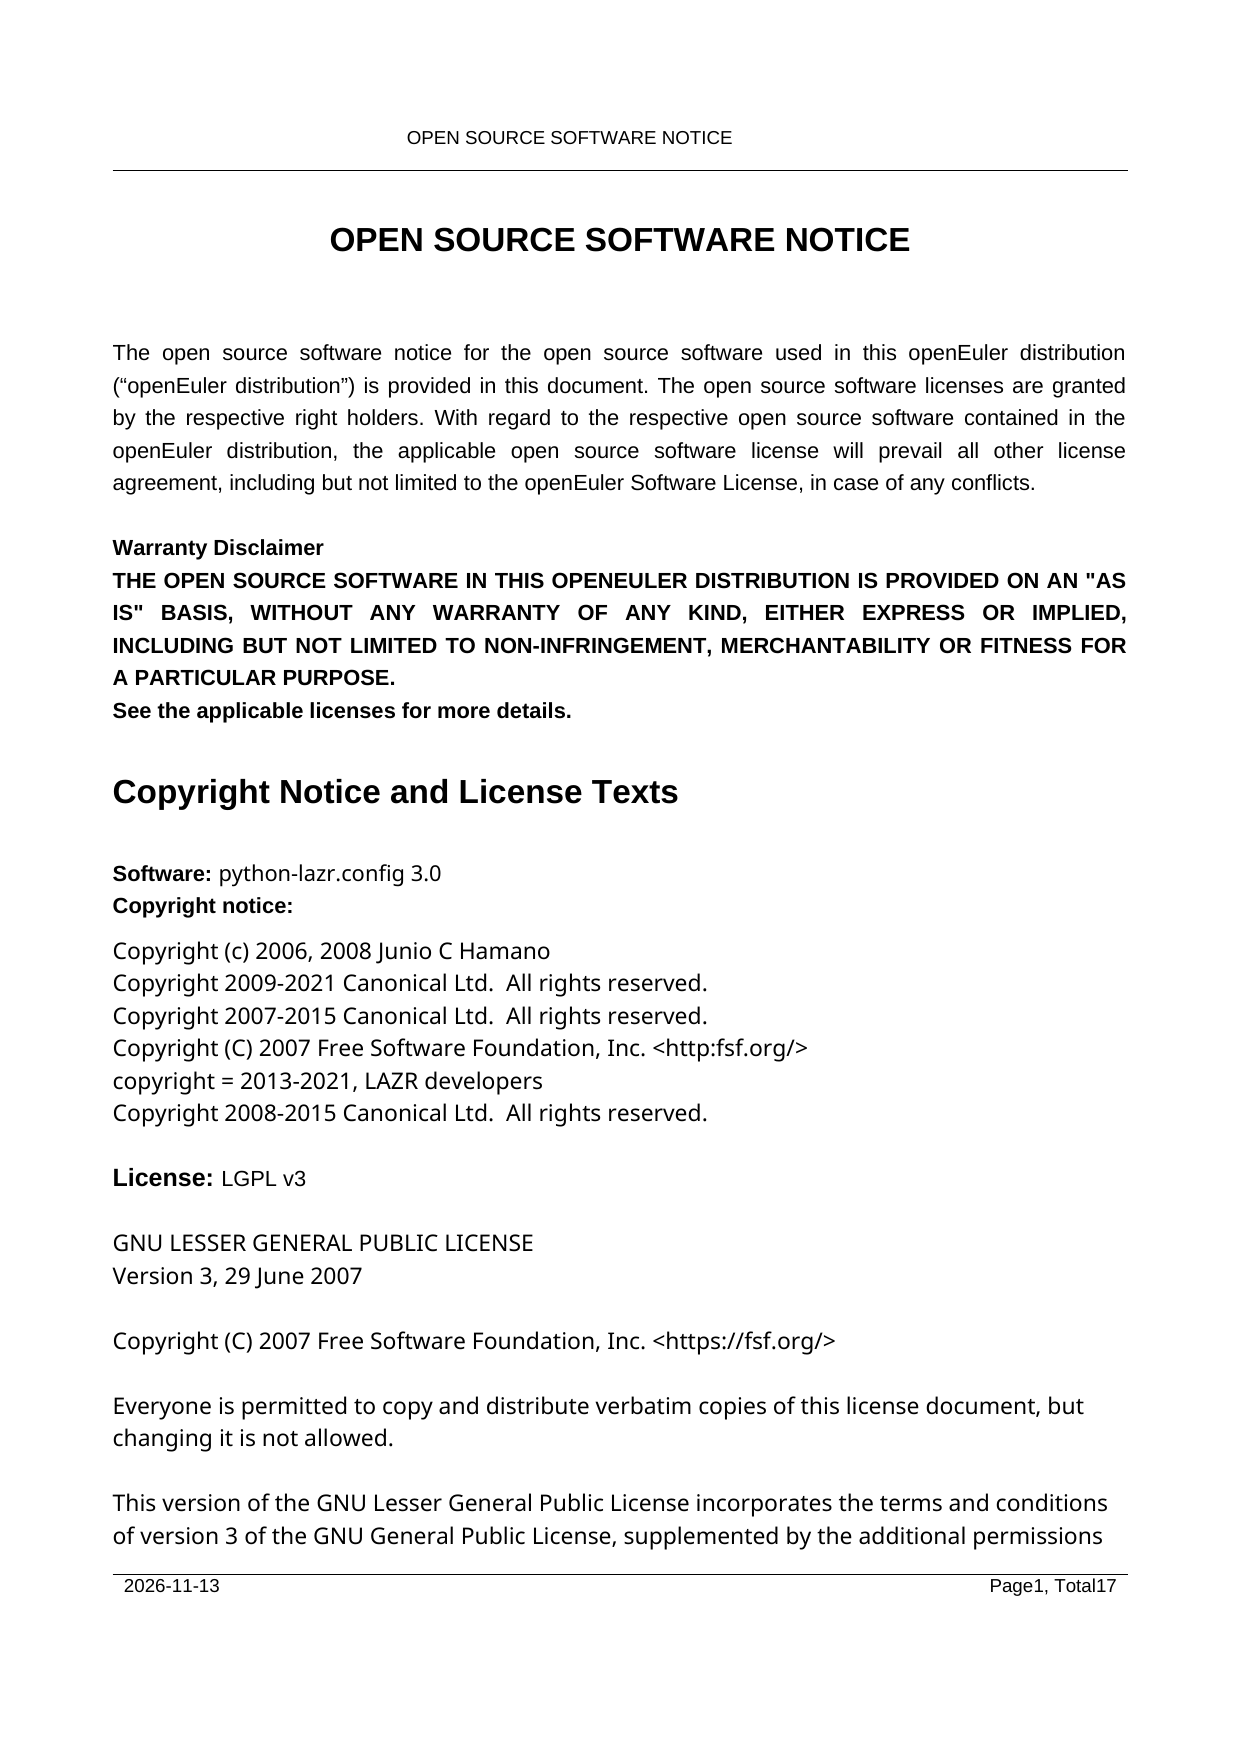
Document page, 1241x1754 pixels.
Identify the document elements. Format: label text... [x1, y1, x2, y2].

text Copyright Notice and License Texts [112, 759, 1128, 824]
text THE OPEN SOURCE SOFTWARE IN THIS OPENEULER DISTRIBUTION IS PROVIDED ON AN "AS IS" BASIS, WITHOUT ANY WARRANTY OF ANY KIND, EITHER EXPRESS OR IMPLIED, INCLUDING BUT NOT LIMITED TO NON-INFRINGEMENT, MERCHANTABILITY OR FITNESS FOR A PARTICULAR PURPOSE. See the applicable licenses for more details. [112, 564, 1128, 726]
text Copyright notice: [112, 889, 1128, 921]
title Software: python-lazr.config 3.0 [112, 856, 1128, 889]
text Copyright (c) 2006, 2008 Junio C Hamano Copyright 2009-2021 Canonical Ltd. All rights reserved. Copyright 2007-2015 Canonical Ltd. All rights reserved. Copyright (C) 2007 Free Software Foundation, Inc. <http:fsf.org/> copyright = 2013-2021, LAZR developers Copyright 2008-2015 Canonical Ltd. All rights reserved. [112, 934, 1128, 1161]
text Version 3, 29 June 2007 [112, 1259, 1128, 1291]
text The open source software notice for the open source software used in this openEuler distribution (“openEuler distribution”) is provided in this document. The open source software licenses are granted by the respective right holders. With regard to the respective open source software contained in the openEuler distribution, the applicable open source software license will prevail all other license agreement, including but not limited to the openEuler Software License, in case of any conflicts. [112, 336, 1128, 499]
text Everyone is permitted to copy and distribute verbatim copies of this license document, but changing it is not allowed. [112, 1389, 1128, 1454]
text Warranty Disclaimer [112, 531, 1128, 564]
text Copyright (C) 2007 Free Software Foundation, Inc. <https://fsf.org/> [112, 1324, 1128, 1356]
text OPEN SOURCE SOFTWARE NOTICE [112, 206, 1128, 271]
text License: LGPL v3 [112, 1161, 1128, 1194]
text GNU LESSER GENERAL PUBLIC LICENSE [112, 1226, 1128, 1259]
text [112, 1486, 1128, 1551]
